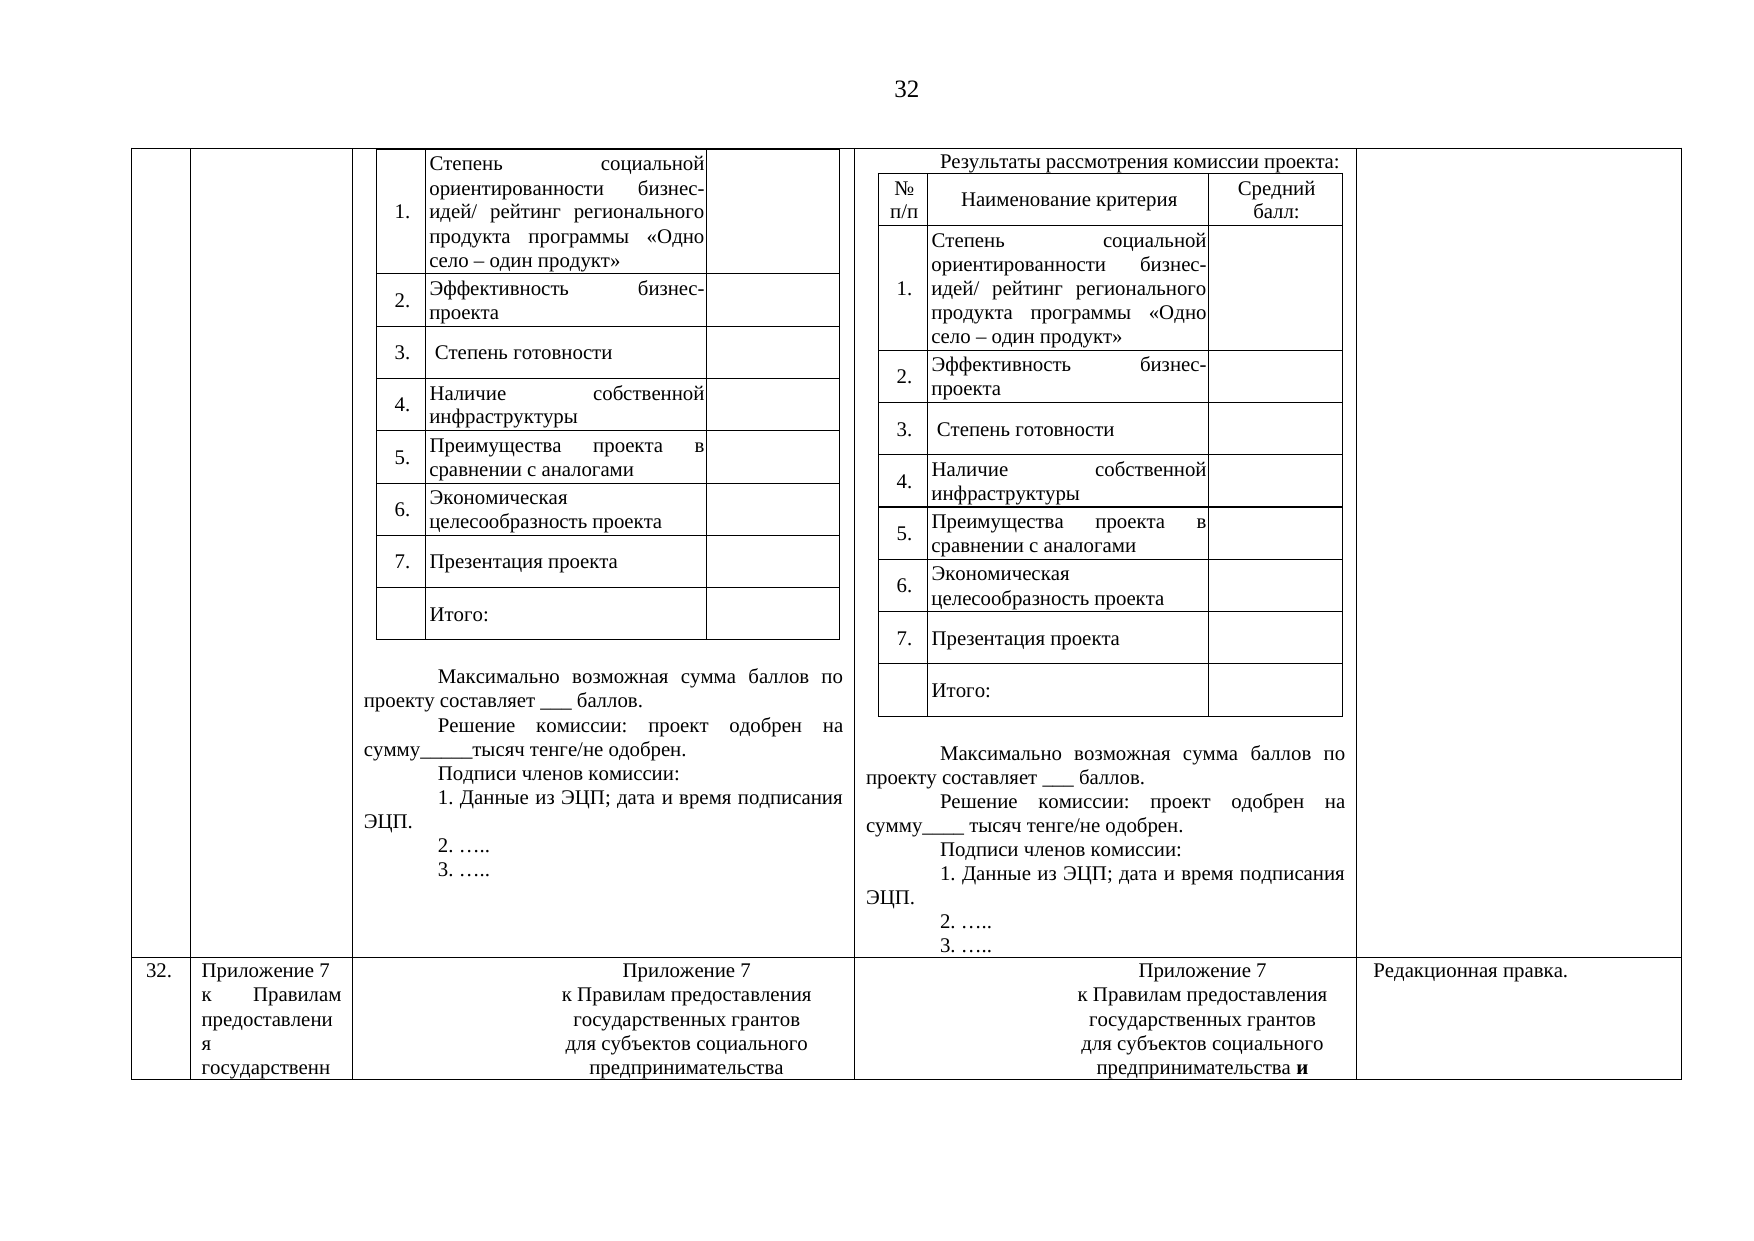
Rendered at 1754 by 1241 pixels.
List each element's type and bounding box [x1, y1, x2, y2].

table_cell [1357, 149, 1681, 957]
table_cell [132, 149, 190, 957]
table_cell [353, 958, 854, 1079]
table_cell [132, 958, 190, 1079]
table_cell [191, 958, 352, 1079]
table_cell [855, 149, 1356, 957]
table_cell [191, 149, 352, 957]
table_cell [353, 149, 854, 957]
table_cell [1357, 958, 1681, 1079]
table_cell [855, 958, 1356, 1079]
